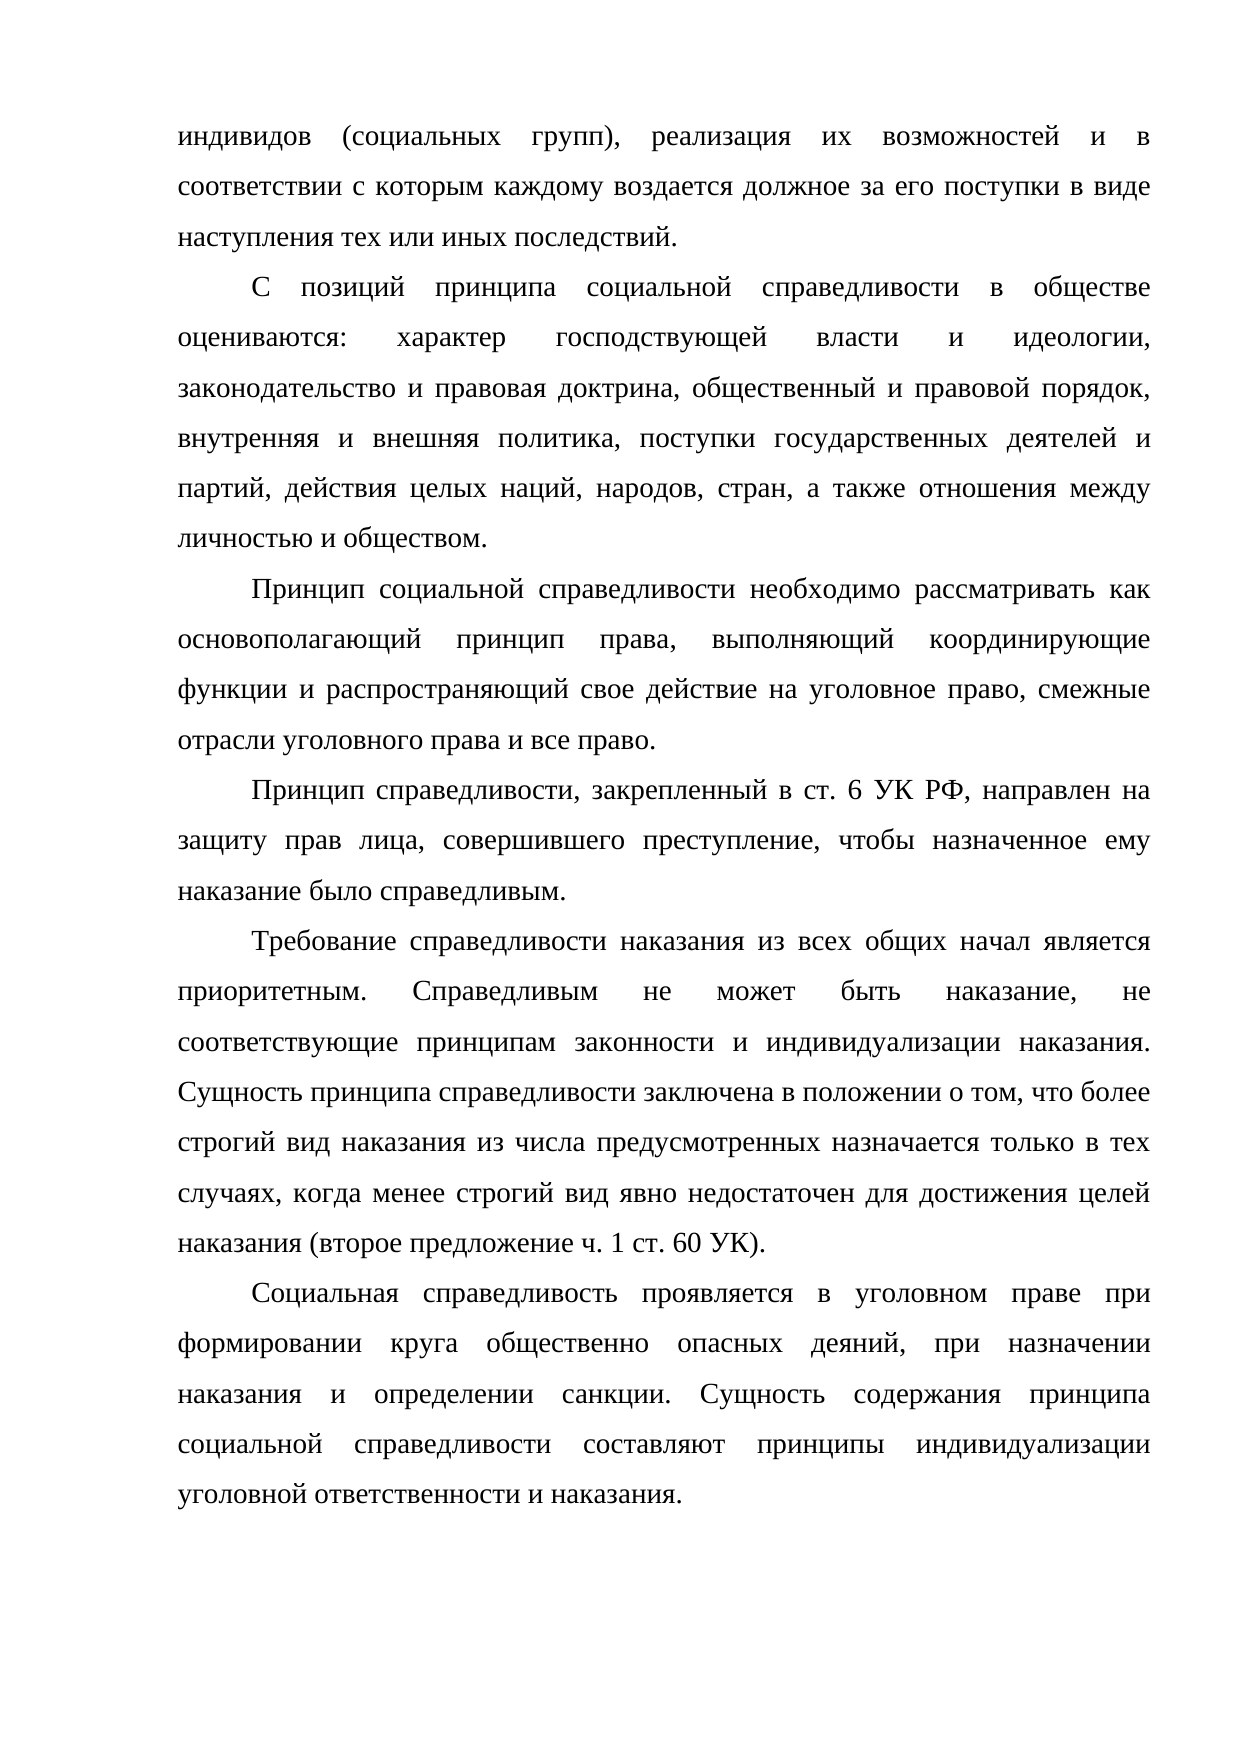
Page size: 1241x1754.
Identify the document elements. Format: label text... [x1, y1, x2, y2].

text Социальная справедливость проявляется в уголовном праве при формировании круга общественно опасных деяний, при назначении наказания и определении санкции. Сущность содержания принципа социальной справедливости составляют принципы индивидуализации уголовной ответственности и наказания. [177, 1275, 1152, 1510]
text Принцип справедливости, закрепленный в ст. 6 УК РФ, направлен на защиту прав лица, совершившего преступление, чтобы назначенное ему наказание было справедливым. [177, 772, 1152, 906]
text Требование справедливости наказания из всех общих начал является приоритетным. Справедливым не может быть наказание, не соответствующие принципам законности и индивидуализации наказания. Сущность принципа справедливости заключена в положении о том, что более строгий вид наказания из числа предусмотренных назначается только в тех случаях, когда менее строгий вид явно недостаточен для достижения целей наказания (второе предложение ч. 1 ст. 60 УК). [177, 923, 1152, 1258]
text Принцип социальной справедливости необходимо рассматривать как основополагающий принцип права, выполняющий координирующие функции и распространяющий свое действие на уголовное право, смежные отрасли уголовного права и все право. [177, 571, 1152, 755]
text С позиций принципа социальной справедливости в обществе оцениваются: характер господствующей власти и идеологии, законодательство и правовая доктрина, общественный и правовой порядок, внутренняя и внешняя политика, поступки государственных деятелей и партий, действия целых наций, народов, стран, а также отношения между личностью и обществом. [177, 269, 1152, 554]
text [177, 118, 1152, 252]
